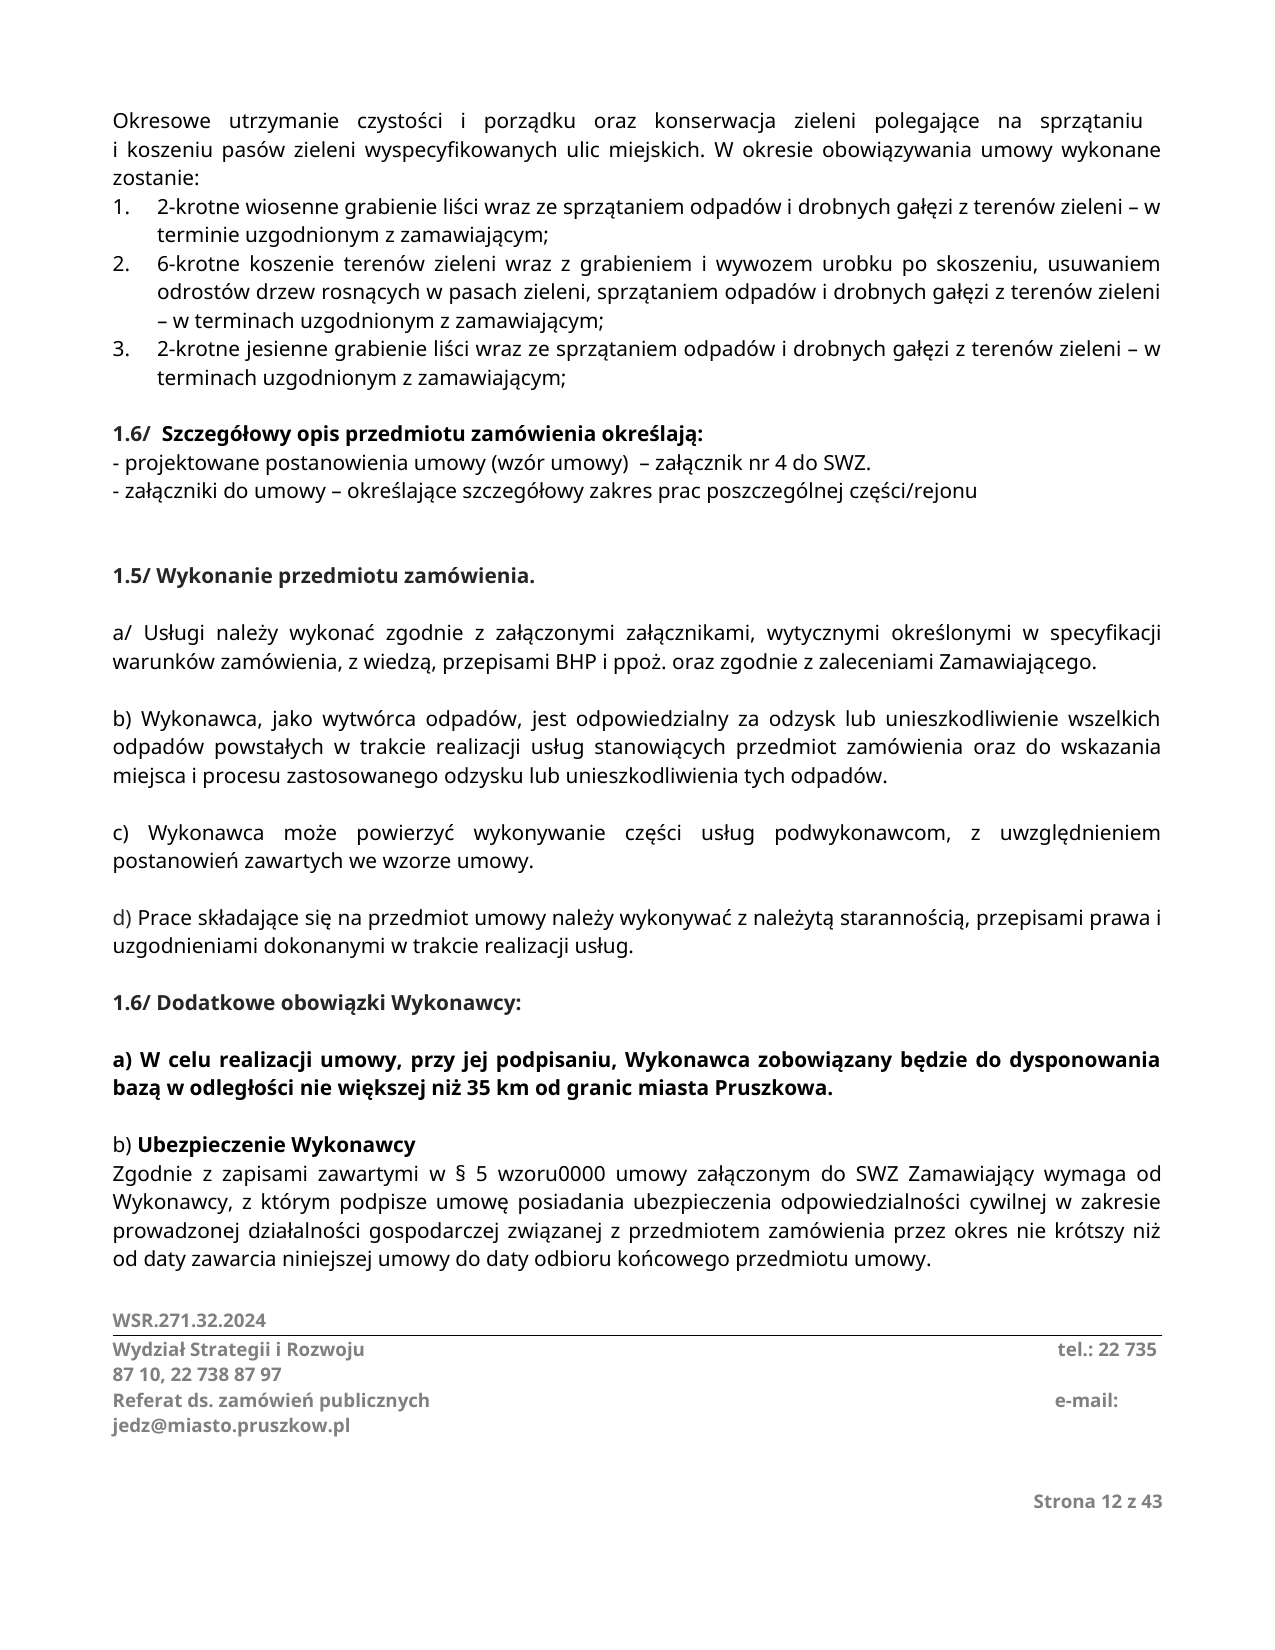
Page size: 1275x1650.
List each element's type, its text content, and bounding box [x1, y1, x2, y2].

text 1.6/ Dodatkowe obowiązki Wykonawcy: [112, 988, 1162, 1017]
text 1.6/ Szczegółowy opis przedmiotu zamówienia określają: [112, 419, 1162, 448]
list 6-krotne koszenie terenów zieleni wraz z grabieniem i wywozem urobku po skoszeniu, usuwaniem odrostów drzew rosnących w pasach zieleni, sprzątaniem odpadów i drobnych gałęzi z terenów zieleni – w terminach uzgodnionym z zamawiającym; [112, 249, 1162, 334]
list 2-krotne wiosenne grabienie liści wraz ze sprzątaniem odpadów i drobnych gałęzi z terenów zieleni – w terminie uzgodnionym z zamawiającym; [112, 192, 1162, 249]
text Okresowe utrzymanie czystości i porządku oraz konserwacja zieleni polegające na sprzątaniu i koszeniu pasów zieleni wyspecyfikowanych ulic miejskich. W okresie obowiązywania umowy wykonane zostanie: [112, 107, 1162, 192]
text - projektowane postanowienia umowy (wzór umowy) – załącznik nr 4 do SWZ. [112, 448, 1162, 476]
text 1.5/ Wykonanie przedmiotu zamówienia. [112, 562, 1162, 590]
text Zgodnie z zapisami zawartymi w § 5 wzoru0000 umowy załączonym do SWZ Zamawiający wymaga od Wykonawcy, z którym podpisze umowę posiadania ubezpieczenia odpowiedzialności cywilnej w zakresie prowadzonej działalności gospodarczej związanej z przedmiotem zamówienia przez okres nie krótszy niż od daty zawarcia niniejszej umowy do daty odbioru końcowego przedmiotu umowy. [112, 1159, 1162, 1273]
text c) Wykonawca może powierzyć wykonywanie części usług podwykonawcom, z uwzględnieniem postanowień zawartych we wzorze umowy. [112, 818, 1162, 874]
text - załączniki do umowy – określające szczegółowy zakres prac poszczególnej części/rejonu [112, 476, 1162, 505]
text a/ Usługi należy wykonać zgodnie z załączonymi załącznikami, wytycznymi określonymi w specyfikacji warunków zamówienia, z wiedzą, przepisami BHP i ppoż. oraz zgodnie z zaleceniami Zamawiającego. [112, 618, 1162, 675]
text b) Wykonawca, jako wytwórca odpadów, jest odpowiedzialny za odzysk lub unieszkodliwienie wszelkich odpadów powstałych w trakcie realizacji usług stanowiących przedmiot zamówienia oraz do wskazania miejsca i procesu zastosowanego odzysku lub unieszkodliwienia tych odpadów. [112, 704, 1162, 789]
list 2-krotne jesienne grabienie liści wraz ze sprzątaniem odpadów i drobnych gałęzi z terenów zieleni – w terminach uzgodnionym z zamawiającym; [112, 334, 1162, 391]
text a) W celu realizacji umowy, przy jej podpisaniu, Wykonawca zobowiązany będzie do dysponowania bazą w odległości nie większej niż 35 km od granic miasta Pruszkowa. [112, 1045, 1162, 1102]
text b) Ubezpieczenie Wykonawcy [112, 1130, 1162, 1159]
text d) Prace składające się na przedmiot umowy należy wykonywać z należytą starannością, przepisami prawa i uzgodnieniami dokonanymi w trakcie realizacji usług. [112, 903, 1162, 960]
